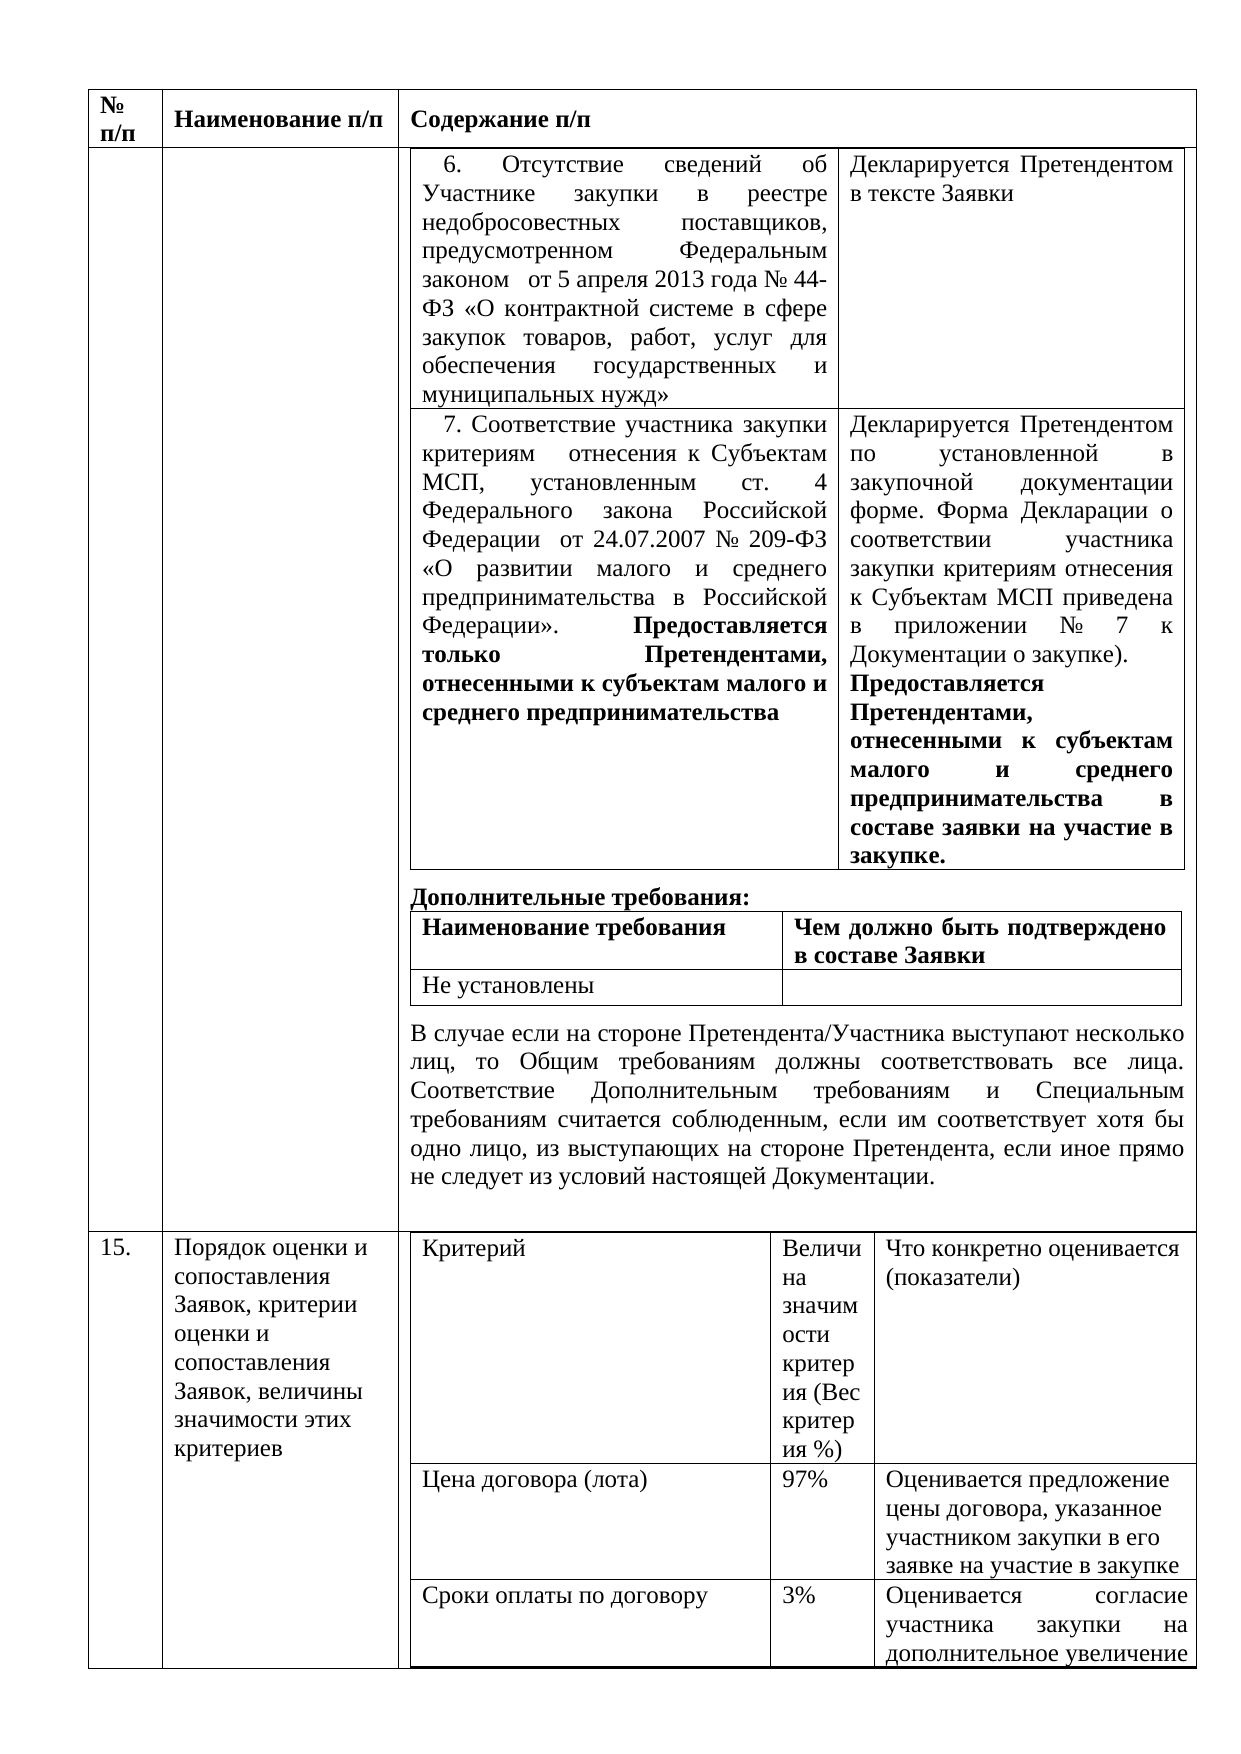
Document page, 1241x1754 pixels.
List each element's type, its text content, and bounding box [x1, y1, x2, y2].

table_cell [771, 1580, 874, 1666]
table_header № п/п [89, 90, 162, 147]
table_cell [89, 148, 162, 1231]
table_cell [163, 148, 398, 1231]
table_cell [89, 1232, 162, 1667]
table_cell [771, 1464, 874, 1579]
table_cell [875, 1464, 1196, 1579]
table_header Наименование п/п [163, 90, 398, 147]
table_header Содержание п/п [399, 90, 1196, 147]
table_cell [163, 1232, 398, 1667]
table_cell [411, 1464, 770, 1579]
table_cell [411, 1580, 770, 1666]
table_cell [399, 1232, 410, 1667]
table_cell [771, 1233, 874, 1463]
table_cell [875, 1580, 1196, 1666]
